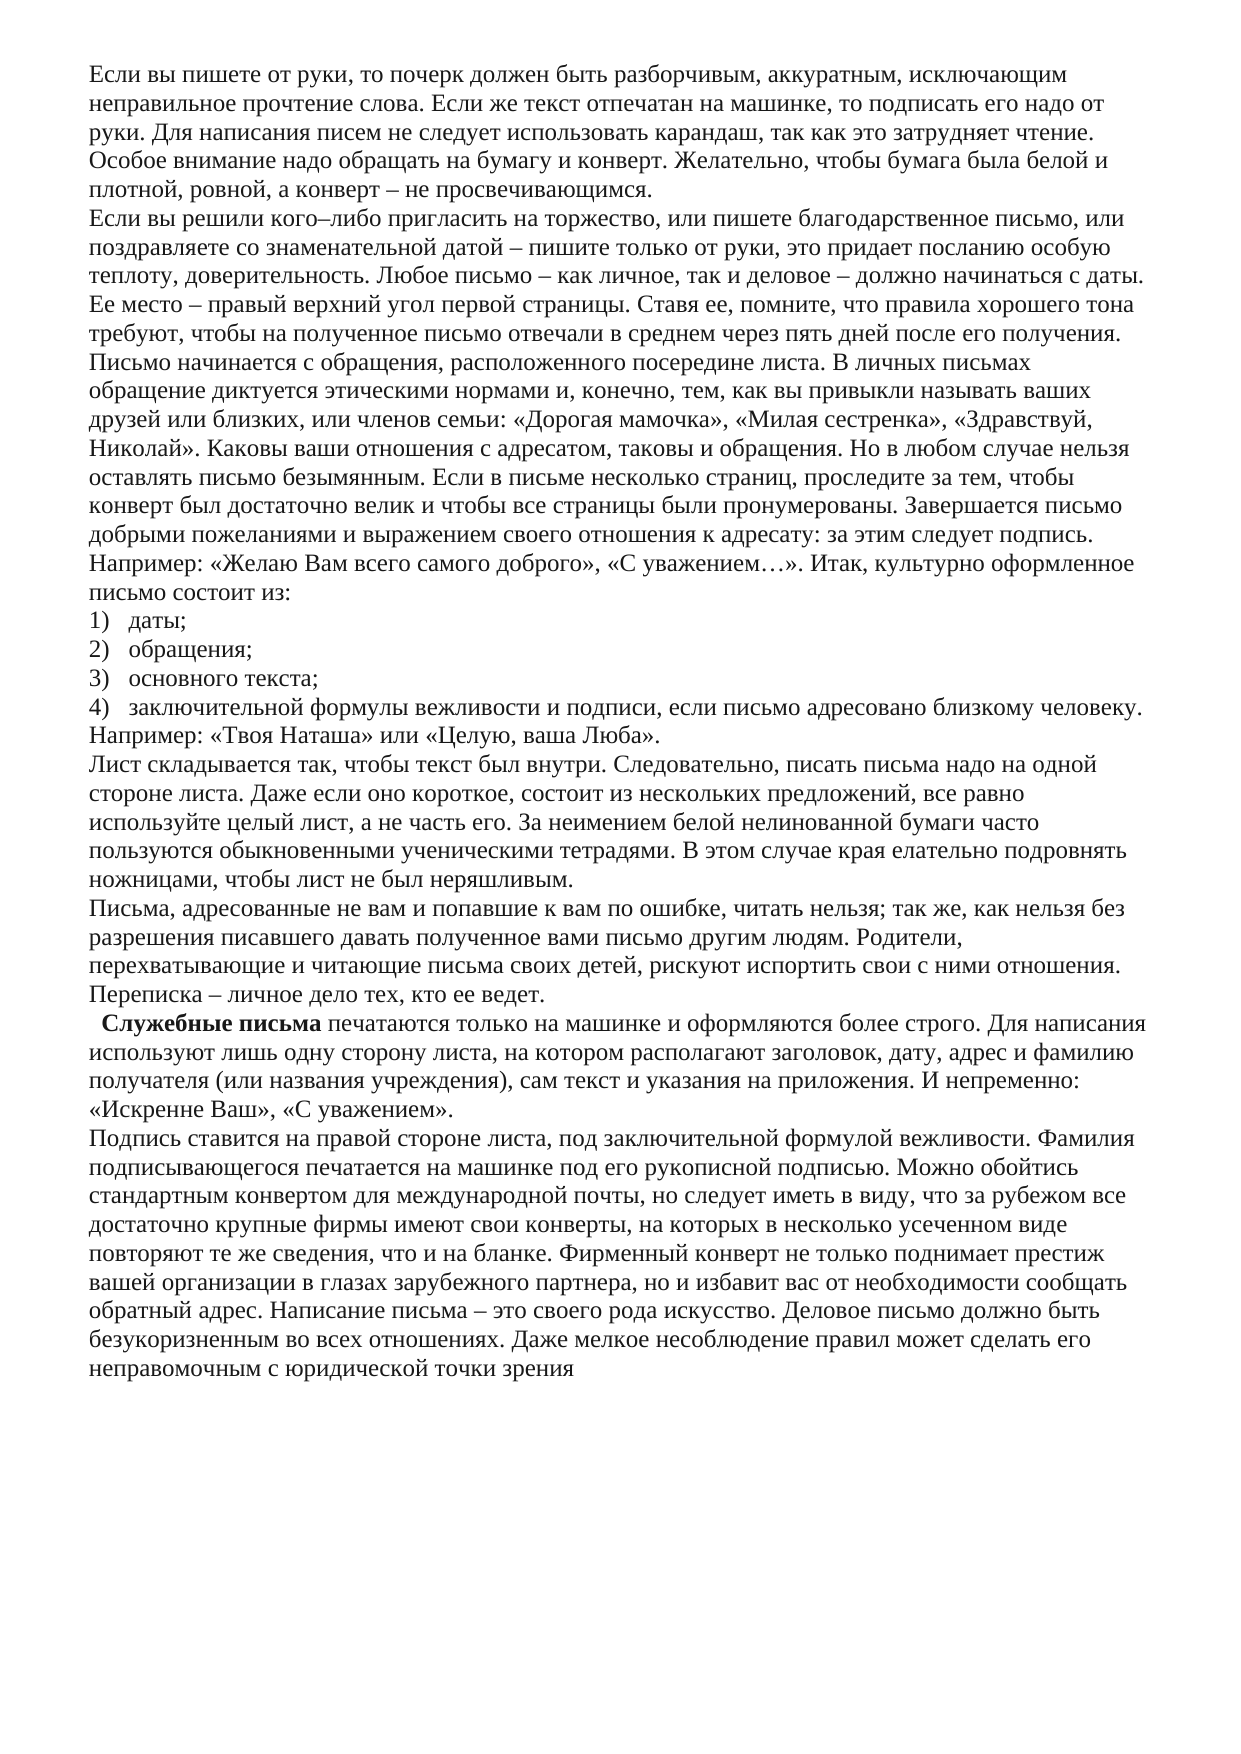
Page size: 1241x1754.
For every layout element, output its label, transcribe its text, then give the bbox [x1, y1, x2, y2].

text Лист складывается так, чтобы текст был внутри. Следовательно, писать письма надо на одной стороне листа. Даже если оно короткое, состоит из нескольких предложений, все равно используйте целый лист, а не часть его. За неимением белой нелинованной бумаги часто пользуются обыкновенными ученическими тетрадями. В этом случае края елательно подровнять ножницами, чтобы лист не был неряшливым. [89, 749, 1152, 893]
text Подпись ставится на правой стороне листа, под заключительной формулой вежливости. Фамилия подписывающегося печатается на машинке под его рукописной подписью. Можно обойтись стандартным конвертом для международной почты, но следует иметь в виду, что за рубежом все достаточно крупные фирмы имеют свои конверты, на которых в несколько усеченном виде повторяют те же сведения, что и на бланке. Фирменный конверт не только поднимает престиж вашей организации в глазах зарубежного партнера, но и избавит вас от необходимости сообщать обратный адрес. Написание письма – это своего рода искусство. Деловое письмо должно быть безукоризненным во всех отношениях. Даже мелкое несоблюдение правил может сделать его неправомочным с юридической точки зрения [89, 1123, 1152, 1382]
text Если вы решили кого–либо пригласить на торжество, или пишете благодарственное письмо, или поздравляете со знаменательной датой – пишите только от руки, это придает посланию особую теплоту, доверительность. Любое письмо – как личное, так и деловое – должно начинаться с даты. Ее место – правый верхний угол первой страницы. Ставя ее, помните, что правила хорошего тона требуют, чтобы на полученное письмо отвечали в среднем через пять дней после его получения. Письмо начинается с обращения, расположенного посередине листа. В личных письмах обращение диктуется этическими нормами и, конечно, тем, как вы привыкли называть ваших друзей или близких, или членов семьи: «Дорогая мамочка», «Милая сестренка», «Здравствуй, Николай». Каковы ваши отношения с адресатом, таковы и обращения. Но в любом случае нельзя оставлять письмо безымянным. Если в письме несколько страниц, проследите за тем, чтобы конверт был достаточно велик и чтобы все страницы были пронумерованы. Завершается письмо добрыми пожеланиями и выражением своего отношения к адресату: за этим следует подпись. Например: «Желаю Вам всего самого доброго», «С уважением…». Итак, культурно оформленное письмо состоит из: [89, 203, 1152, 605]
text Если вы пишете от руки, то почерк должен быть разборчивым, аккуратным, исключающим неправильное прочтение слова. Если же текст отпечатан на машинке, то подписать его надо от руки. Для написания писем не следует использовать карандаш, так как это затрудняет чтение. [89, 59, 1152, 145]
text Особое внимание надо обращать на бумагу и конверт. Желательно, чтобы бумага была белой и плотной, ровной, а конверт – не просвечивающимся. [89, 145, 1152, 203]
text 1) даты; [89, 605, 1152, 634]
text Служебные письма печатаются только на машинке и оформляются более строго. Для написания используют лишь одну сторону листа, на котором располагают заголовок, дату, адрес и фамилию получателя (или названия учреждения), сам текст и указания на приложения. И непременно: «Искренне Ваш», «С уважением». [89, 1008, 1152, 1123]
text 2) обращения; [89, 634, 1152, 663]
text Письма, адресованные не вам и попавшие к вам по ошибке, читать нельзя; так же, как нельзя без разрешения писавшего давать полученное вами письмо другим людям. Родители, перехватывающие и читающие письма своих детей, рискуют испортить свои с ними отношения. Переписка – личное дело тех, кто ее ведет. [89, 893, 1152, 1008]
text 3) основного текста; [89, 663, 1152, 692]
text 4) заключительной формулы вежливости и подписи, если письмо адресовано близкому человеку. Например: «Твоя Наташа» или «Целую, ваша Люба». [89, 692, 1152, 749]
